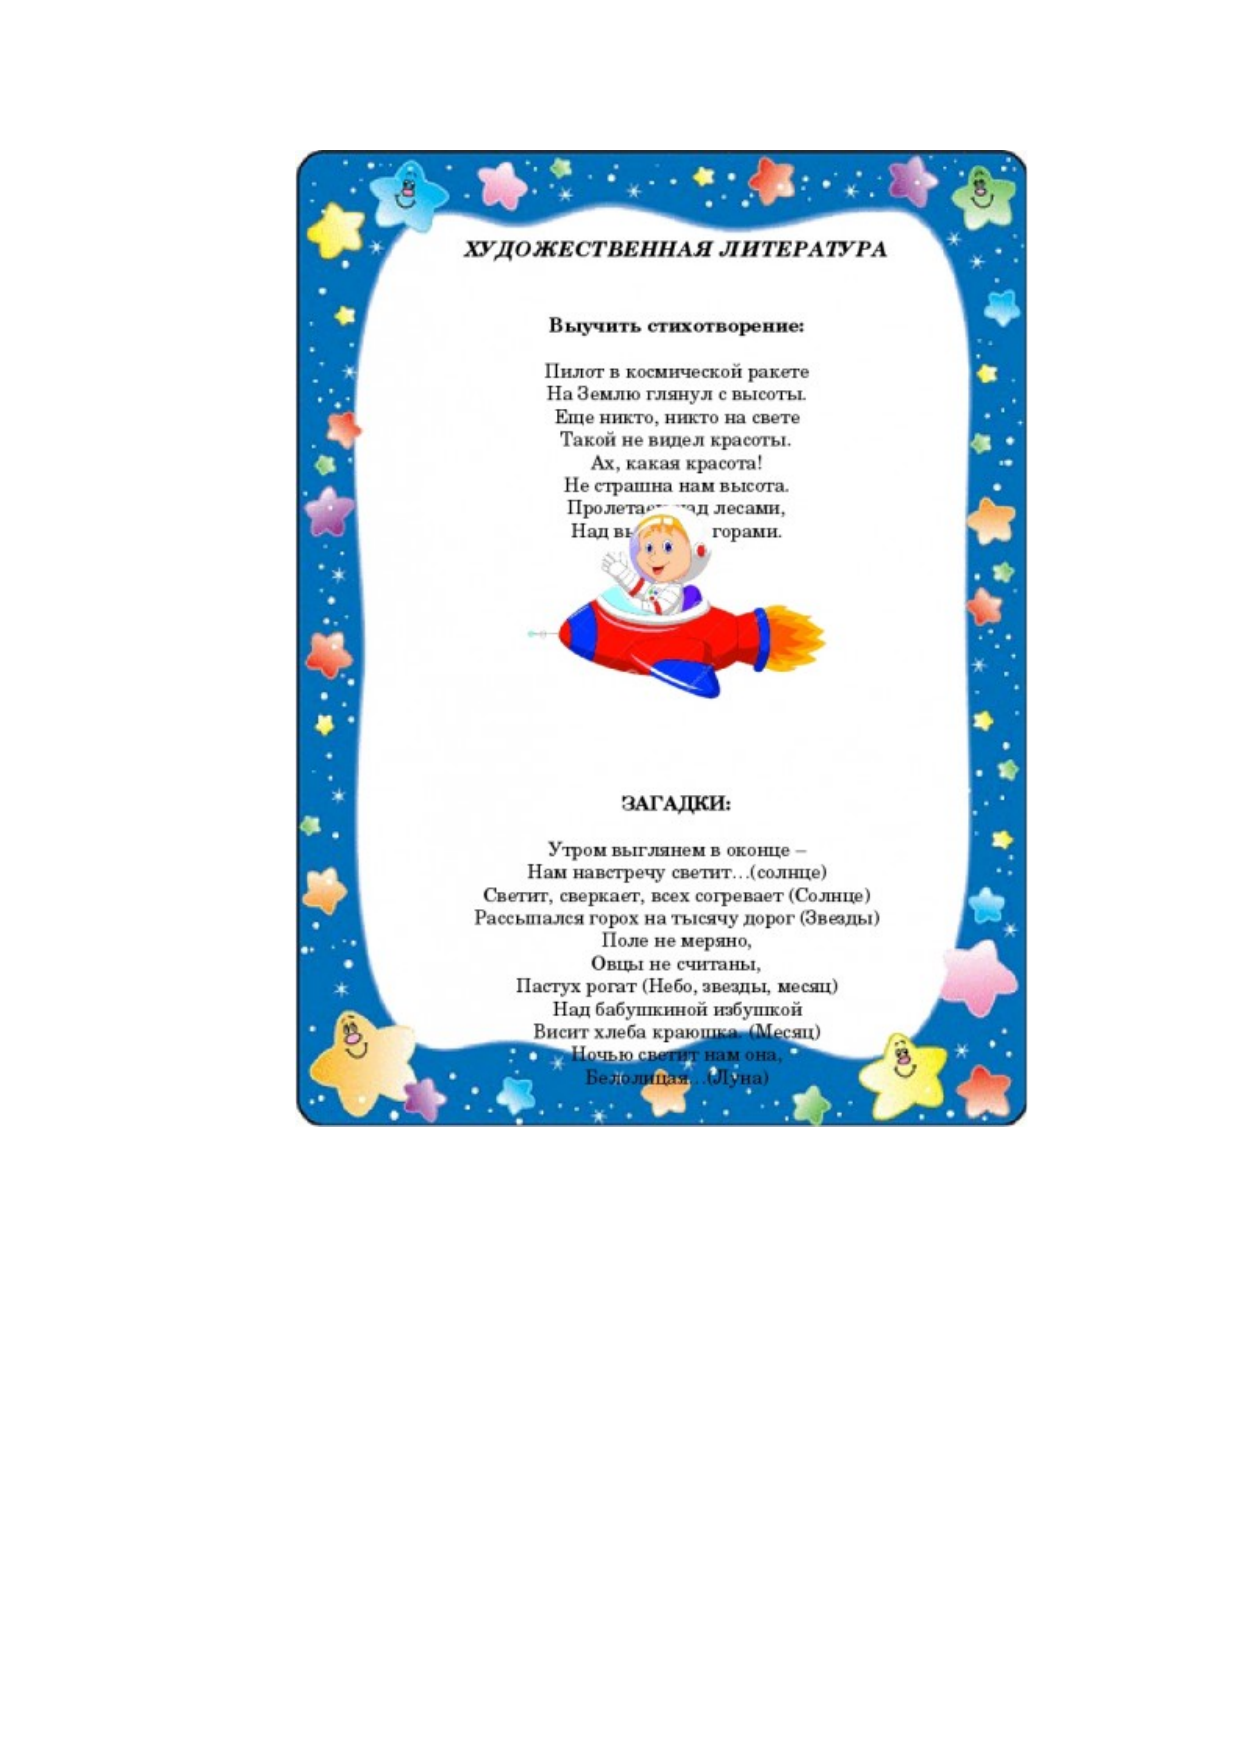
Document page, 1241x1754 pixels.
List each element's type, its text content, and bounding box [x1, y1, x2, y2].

picture [295, 150, 1028, 1127]
table_header Лексическая тема: «Космос» Существительные: космос, комета, космонавт, ракета, метеорит, корабль (космический), космодром, станция, спутник, полёт, планета, Планетарий, инопланетянин, звезда, созвездие, названия планет (Марс, Юпитер и т. д.). Глаголы: осваивать, запускать, летать, прилетать, приземляться. Прилагательные: первый, космический, межпланетный, звёздное. Дидактические игры и упражнения. Игра «Скажи наоборот» Цель: учить детей подбирать слова с противоположным значением (антонимы). Например: далёкий — близкий тесный — ... большой — ... улетать — ... высокий — ... взлетать — ... известный — ... включать — ... тёмный — ... подниматься — ... яркий — ... Игра «Сосчитай-ка» Цель: развивать грамматический строй речи (согласование существительных с числительными). Например: Один большой метеорит, два больших метеорита,..., пять больших метеоритов. Одна яркая звезда, ... Одна быстрая ракета, ... Одна опытный космонавт, ... Одна далёкая планета, ... Игра «Составь предложение» Цели: развивать связную речь, закреплять умение правильно строить предложение, развивать слуховое внимание. Ход игры. Воспитатель предлагает детям послушать предложение, в котором все слова поменялись местами, и построить правильное предложение. В, космонавт, летит, ракете. Звёзды, светят, небе, на. В, корабль, космический, полёт, отправляется. Падает, с , комета, неба, хвостатая. Игра «Собери слово» Цели: развивать зрительное и слуховое внимание, зрительную память, формировать навыки фонематического синтеза и анализа, слогового анализа, зрительно-пространственные представления. Ход игры. Воспитатель предлагает ребёнку рассмотреть буквы в таблице и назвать их. Затем воспитатель задаёт вопросы на ориентировку. Например: Назови букву, которая находится справа от буквы М (слева от С, между буквами А и Т и т. д.). Затем воспитатель называет только цифры, а ребёнок должен соотнести их с буквами и назвать, какое слово получилось. После чего ребёнок выполняет полный анализ получившихся СЛОЕ (звуковой и слоговой). Например: 6, 3, 1, 2 —МАРС 2, 3, 5, 7, 1, 4-САТУРН 7, 1, 3, 4 —УРАН Если ребёнку сложно справиться с заданием, то воспитатель пишет последовательность цифр, а ребёнок подписывает буквы под ними и только после этого читает получившееся слово. Р С А Н Т М У 1 2 3 4 5 6 7 Игра «Портрет пришельца» Рисуем портрет пришельцев. А кто живет на других планетах? Давайте пофантазируем! Возьмем лист бумаги, обведем свою ладошку, перевернем. Кто это? Может пришелец с других планет? Дорисуем детали – портрет пришельца готов! Игра «Космические пазлы». Нарисуйте несколько космических рисунков – с планетами, космическими кораблями, космонавтами. Можно использовать готовые раскраски. С обратной стороны с помощью карандаша и линейки разделите листы на равные прямоугольники. Разрезаем – пазлы готовы! Кто быстрее соберет? Игра «Что лишнее и почему?» Солнце, Луна, лампа. Звезда, планета, ракета. Прилуниться, припозднится, приземлиться. Игра «Собери предложение.» это, Земля, спутник. Луна, Земля, меньше. вращаться, Земля, вокруг. Корабль, на, летит, космический, Луна. Яркие, небо, большие, на, звезды. Мы, Земля, живем, планета, на. Девять, вокруг, вращаются, Солнце, планет. В, астронавты, Луна, по, скафандрах, ходят. Родную, на, космонавты, Землю, возвращаются. Игра «Скажи наоборот». Далеко- близко. Высоко – низко. Улететь - … Взлететь - … Темно - … Ярко - … Тесно - … Где какой? На Земле – земной. На Луне - … лунный На солнце - … солнечный. Игра «Один – много» Образование существительных множественного числа именительного и родительного падежей. Например: космонавт — космонавты — космонавтов и т.д. Игра «Сосчитай». Согласование числительных с существительными. Цель: формировать грамматический строй речи. Учить согласовывать существительные с числительными. Выработка правильного речевого дыхания. Оборудование: мяч. Ход игры: дети сидят кружком. Логопед выкладывает картинку с транспортом. Мяч передаётся первому ребёнку. Он говорит: - Одна ракета. - две ракеты. Третий - три ракеты и т.д.. Игра «Ракета и космонавт». Правильное употребление предлогов: на, в, из, под, с. Игра «Ракета и космонавт» Цель: совершенствование грамматического строя речи, употребление в речи предлогов НА, С, В, ИЗ. Оборудование: Педагог помещает на фланелеграф планеты, звёзды и ракету, к которой «привязан» космонавт. Ход: педагог объясняет детям, что ракета будет совершать разные действия, а они будут рассказывать, где находится ракета. Один ребёнок выполняет различные действия с ракетой, а другие дети комментируют действия, выделяя голосом предлоги. Игра «Исправь ошибки» Цель: развитие слухового внимания, памяти, мышления. Ход: Космонавт продает мебель. Шофер приготовился к полёту на Марс. Почтальон продаёт газеты в киоске. В парикмахерской подстригает людей медсестра. Портниха покрасила окна. Повар приготовила нитки и пришила пуговицы. С детьми проводит занятие кассир. Игра «Чего не стало?» Цель: развитие зрительного внимания и памяти. Оборудование: магнитная доска, картинки с изображением планет и ракет. Ход: логопед располагает на магнитной доске 5-6 картинок, просит внимательно посмотреть, назвать и запомнить предметы. Далее закрыть глаза. Логопед убирает одну из картинок. Дети открывают глаза и должны назвать, чего не стало. Игра «Подбери признак» Цель: Актуализация словаря. Формировать умение подбирать слова, отвечающие на вопросы: «Какая? Какое? Какой? Какие?» Согласование существительного с прилагательным. Ход: педагог предлагает внимательно посмотреть на картинку и ответь на вопрос: космонавт (какой?) — .... ракета (какая?) - …. Небо (какое?) - …. Игра «Передай мяч» Цель: образование однокоренных слов от заданного слова. Оборудование: мяч. Ход: дети сидят в кружочке. Ведущий задаёт слово и передаёт мяч ребёнку. Тот называет однокоренное слово и передаёт следующему. Кто не может подобрать слово, выбывает из круга. Слова: воздух, взлёт, звёзды, луна и т.п. Подобрать родственные слова к слову космос (космический, космонавт). Отгадай загадки. На корабле воздушном, Космическом, послушном, Мы, обгоняя ветер, Несемся на … ракете. *** Планета голубая, Любимая, родная, Она твоя, она моя, И называется … земля *** Есть специальная труба, В ней Вселенная видна, Видят звезд калейдоскоп Астрономы в … телескоп *** Океан бездонный, Океан бескрайний, Безвоздушный, темный, И необычайный, В нем живут Вселенные, Звезды и кометы, Есть и обитаемые, Может быть, планеты. Космос. *** Объект есть во Вселенной Коварный, не простой, Он звезды пожирает Как бутерброд с икрой. Опасно незаметная И глазом не видна, Такая темно-темная …. Черная дыра *** Посчитать совсем не просто Ночью в темном небе звезды. Знает все наперечет Звезды в небе … звездочет. *** Самый первый в Космосе Летел с огромной скоростью Отважный русский парень Наш космонавт …. Гагарин. *** Почти что со скоростью света Осколок летит от планеты, К Земле направляясь, летит и летит Небесный космический … метеорит. Стихи для чтения и заучивания наизусть КОСМОНАВТ В тёмном небе звёзды светят, Космонавт летит в ракете. День летит и ночь летит И на землю вниз глядит. Видит сверху он поля, Горы, реки и моря. Видит он весь шар земной, Шар земной — наш дом родной. В. Степанов ЗЕМЛЯ Есть одна планета-сад В этом космосе холодном. Только здесь леса шумят, Птиц скликая перелётных. Лишь на ней одной цветут Ландыши в траве зелёной, И стрекозы только тут В речку смотрят удивлённо... Береги свою планету — Ведь другой, похожей, нету! Я. Аким По порядку все планеты Назовёт любой из нас: Раз — Меркурий, Два — Венера, Три — Земля, Четыре — Марс. Пять — Юпитер, Шесть — Сатурн, Семь — Уран, За ним — Нептун. Он восьмым идёт по счёту. А за ним уже, потом, И девятая планета Под названием Плутон. Аркадий Хайт Тексты для пересказа ЧТО ТАКОЕ ЗВЁЗДЫ? — А что такое звёзды? — спросил однажды кузнечик. Лягушонок задумался и сказал: — Большие слоны говорят: «Звёзды — это золотые гвоздики, ими прибито небо». Но ты не верь. Большие медведи думают: «Звёзды — это снежинки, что забыли упасть». Но ты тоже не верь. меня лучше. Мне кажется, виноват большой дождь. После большого дождя растут большие цветы. А ещё мне кажется, когда они достают головой небо, то и засыпают там. — Да, — сказал кузнечик. — Это больше похоже на правду. Звёзды — это большие цветы. Они спят в небе, поджав длинные ножки. Г. Цыферов Вопросы: О чём спросил кузнечик однажды? Что сказал лягушонок? Что говорили большие слоны о звёздах? Что думали о звёздах большие медведи? Что рассказал о звёздах лягушонок? Солнце. Без солнца Земля превратилась бы в безжизненную мертвую равнину. Наша жизнь возможна лишь благодаря Солнцу. Люди понимали это еще с глубокой древности и почитали Солнце как божество. Сегодня мы знаем: Солнце – это звезда, которая дарит нам свет и тепло. Если бы Земля была расположена ближе к Солнцу, на ней все засохло бы от жары. Если бы Солнце находилось дальше, то Земля покрылась бы льдом. Солнце в сотнм раз больше Земли. Но во всей Вселенной много звезд, которые гораздо больше Солнца. М. Бул Вопросы: Что такое Солнце? Что дает Солнце людям? Что стало бы с Землей, если бы она располагалась ближе к Солнцу? Космические станции. В будующем, когда корабли полетят к другим планетам, им предстоит пролетать огромные расстояния. Даже путешествие к нашему ближайшему соседу – Марсу – продлится больше года. На космических станциях можно будет заправляться горючим, делать ремонт, пополнять запасы еды. Сейчас на станциях делают опыты с растениями и животными, проводят исследования космоса. М.Бул Вопросы: Для чего нужны космические станции? Что сегодня делают на космических станциях? Игры на развитие общей моторики. «Космонавт» Раз-два, стоит ракета (дети поднимают руки вверх) Три-четыре, скоро взлет. ( руки в стороны) Чтобы долететь до солнца (круг руками) Космонавтам нужен год (берется руками за щеки, качает головой) Но дорогой нам не страшно (руки в стороны, наклоны корпусом вправо-влево) Каждый ведь из нас атлет (сгибают руки в локтях) Пролетая над землею (разводят руки в стороны) Ей передадим привет . руки вверх и машут) Игра «Солнечная система» Проведем опыт представьте, что желтая палочка- Солнца, а 9 шариков на ниточках- планеты Вращаем палочку, все планеты летят по кругу, если ее остановить, то и планеты остановятся. Что же помогает Солнцу удерживать всю солнечную систему?.. - Солнцу помогает вечное движение. - Правильно, если Солнышко не будет двигаться вся система развалится и не будет действовать это вечное движение. Послушайте, какое интересное стихотворение: В пространстве космическом воздуха нет. И кружат там девять различных планет, И солнце – звезда в самом центре системы И притяжением связаны все мы. Упражнение: «Чья ракета улетит дальше?» Цель: развитие длительного плавного выдоха. Активизация мышц губ. Оборудование: фигурки ракет, вырезанные из тонкой бумаги и ярко раскрашенные. Ход: ракеты ставят на стол у самого края. Педагог вызывает детей попарно. Каждый ребёнок садится напротив ракеты. Педагог предупреждает, что продвигать ракету можно лишь на одном выдохе, дуть несколько раз подряд нельзя. По сигналу «Марш» дети дуют на фигурки. Остальные дети следят, чья ракета дальше улетит (проскользит по столу). [174, 118, 1148, 1158]
